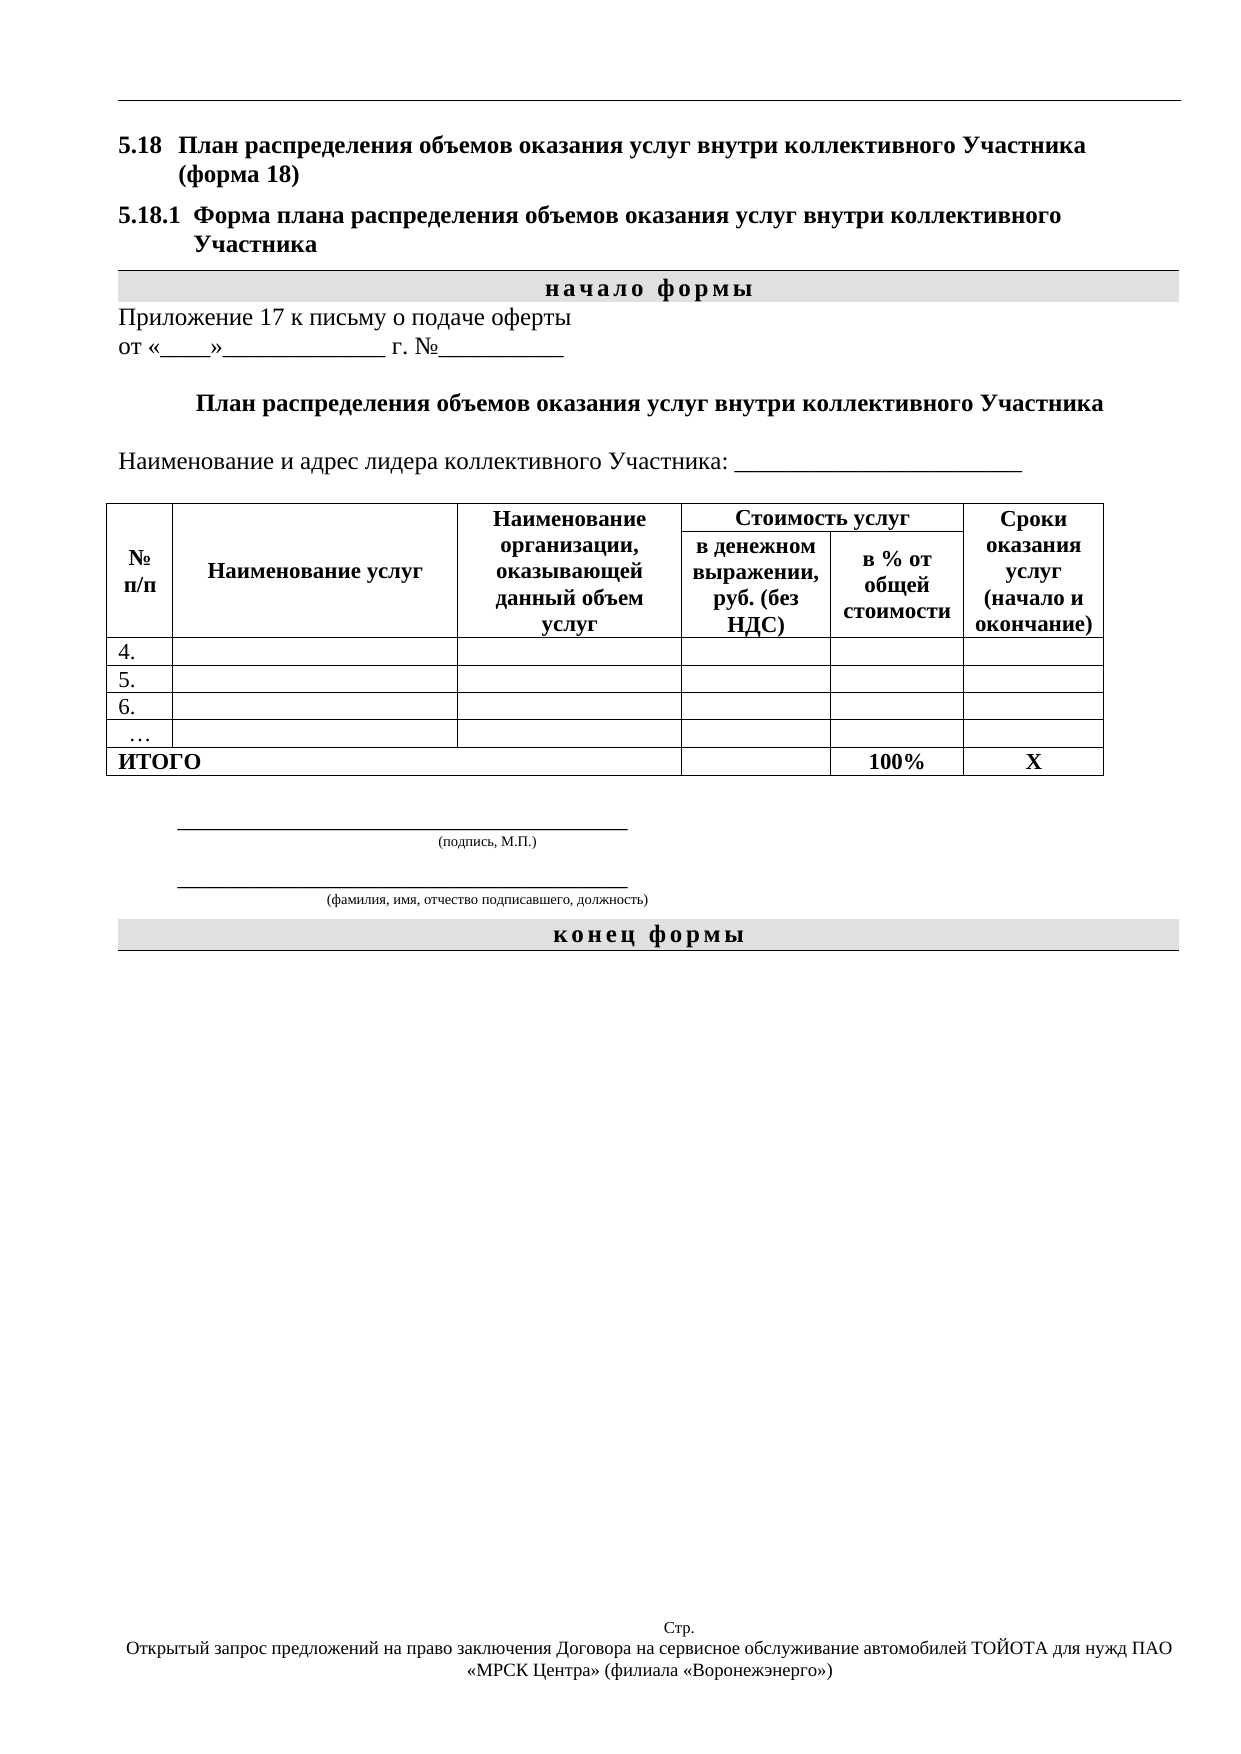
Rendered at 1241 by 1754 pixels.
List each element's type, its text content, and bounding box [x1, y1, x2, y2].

table_cell [831, 638, 963, 664]
table_cell [458, 666, 681, 692]
table_cell Х [964, 748, 1103, 775]
table_cell [173, 693, 457, 719]
table_header Сроки оказания услуг (начало и окончание) [964, 504, 1103, 637]
table_cell [107, 638, 172, 664]
table_cell [107, 666, 172, 692]
table_cell [831, 693, 963, 719]
text ____________________________________ [118, 804, 1181, 833]
table_header № п/п [107, 504, 172, 637]
subtitle План распределения объемов оказания услуг внутри коллективного Участника (форма 18) [118, 130, 1181, 188]
table_cell в денежном выражении, руб. (без НДС) [682, 532, 830, 637]
table_cell [458, 638, 681, 664]
table_cell [964, 666, 1103, 692]
table_cell [682, 720, 830, 747]
table_cell [682, 638, 830, 664]
table_cell [458, 693, 681, 719]
table_cell [458, 720, 681, 747]
table_cell [831, 720, 963, 747]
table_cell [682, 748, 830, 775]
table_cell 100% [831, 748, 963, 775]
text конец формы [118, 919, 1179, 950]
table_cell [964, 693, 1103, 719]
table_cell [173, 720, 457, 747]
text ____________________________________ [118, 862, 1181, 891]
table_cell [173, 638, 457, 664]
table_cell [173, 666, 457, 692]
table_cell ИТОГО [107, 748, 681, 775]
text (фамилия, имя, отчество подписавшего, должность) [118, 891, 797, 919]
table_cell в % от общей стоимости [831, 532, 963, 637]
table_header Наименование организации, оказывающей данный объем услуг [458, 504, 681, 637]
text (подпись, М.П.) [118, 833, 797, 862]
table_cell … [107, 720, 172, 747]
table_cell [964, 720, 1103, 747]
table_cell [107, 693, 172, 719]
text План распределения объемов оказания услуг внутри коллективного Участника [118, 388, 1181, 417]
text Приложение 17 к письму о подаче оферты от «____»_____________ г. №__________ [118, 302, 1181, 359]
table_cell [682, 693, 830, 719]
text начало формы [118, 271, 1179, 302]
table_cell [964, 638, 1103, 664]
subtitle Форма плана распределения объемов оказания услуг внутри коллективного Участника [118, 200, 1181, 258]
table_cell [831, 666, 963, 692]
table_cell [682, 666, 830, 692]
text Наименование и адрес лидера коллективного Участника: _______________________ [118, 446, 1181, 474]
table_header Наименование услуг [173, 504, 457, 637]
table_header Стоимость услуг [682, 504, 963, 531]
